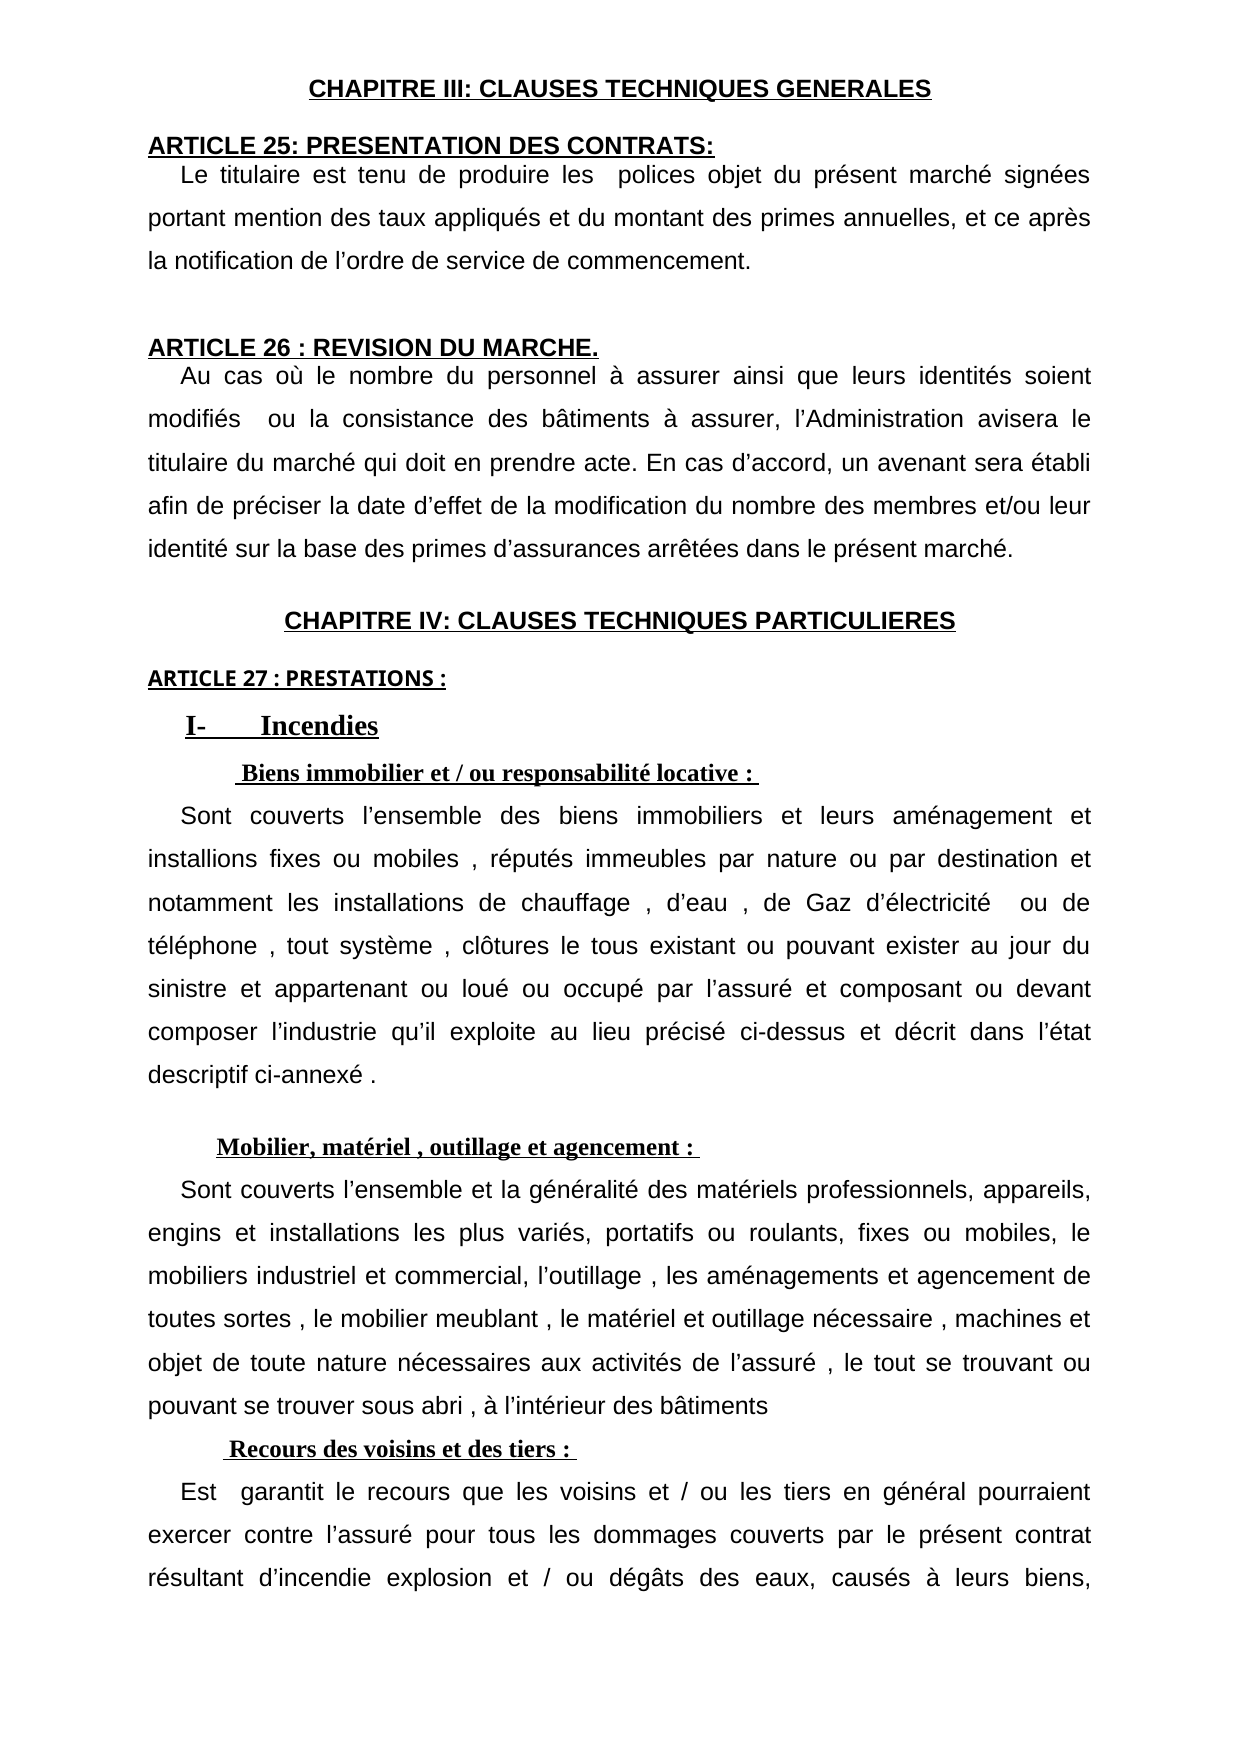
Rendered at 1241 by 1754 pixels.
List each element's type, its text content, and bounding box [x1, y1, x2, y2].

text ARTICLE 26 : REVISION DU MARCHE. [148, 333, 1078, 361]
list Incendies [185, 708, 1093, 741]
text Mobilier, matériel , outillage et agencement : [185, 1132, 1093, 1161]
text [148, 1477, 1093, 1592]
text Sont couverts l’ensemble des biens immobiliers et leurs aménagement et installions fixes ou mobiles , réputés immeubles par nature ou par destination et notamment les installations de chauffage , d’eau , de Gaz d’électricité ou de téléphone , tout système , clôtures le tous existant ou pouvant exister au jour du sinistre et appartenant ou loué ou occupé par l’assuré et composant ou devant composer l’industrie qu’il exploite au lieu précisé ci-dessus et décrit dans l’état descriptif ci-annexé . [148, 801, 1093, 1089]
text ARTICLE 27 : PRESTATIONS : [148, 663, 1093, 693]
subtitle Chapitre III: clauses techniques generales [148, 74, 1093, 103]
text Recours des voisins et des tiers : [185, 1434, 1093, 1463]
text Biens immobilier et / ou responsabilité locative : [148, 758, 1093, 787]
subtitle Chapitre IV: clauses techniques PARTICULIERes [148, 606, 1093, 634]
text Au cas où le nombre du personnel à assurer ainsi que leurs identités soient modifiés ou la consistance des bâtiments à assurer, l’Administration avisera le titulaire du marché qui doit en prendre acte. En cas d’accord, un avenant sera établi afin de préciser la date d’effet de la modification du nombre des membres et/ou leur identité sur la base des primes d’assurances arrêtées dans le présent marché. [148, 361, 1093, 563]
text Sont couverts l’ensemble et la généralité des matériels professionnels, appareils, engins et installations les plus variés, portatifs ou roulants, fixes ou mobiles, le mobiliers industriel et commercial, l’outillage , les aménagements et agencement de toutes sortes , le mobilier meublant , le matériel et outillage nécessaire , machines et objet de toute nature nécessaires aux activités de l’assuré , le tout se trouvant ou pouvant se trouver sous abri , à l’intérieur des bâtiments [148, 1175, 1093, 1419]
text Le titulaire est tenu de produire les polices objet du présent marché signées portant mention des taux appliqués et du montant des primes annuelles, et ce après la notification de l’ordre de service de commencement. [148, 160, 1093, 275]
text ARTICLE 25: PRESENTATION DES CONTRATS: [148, 131, 1093, 160]
